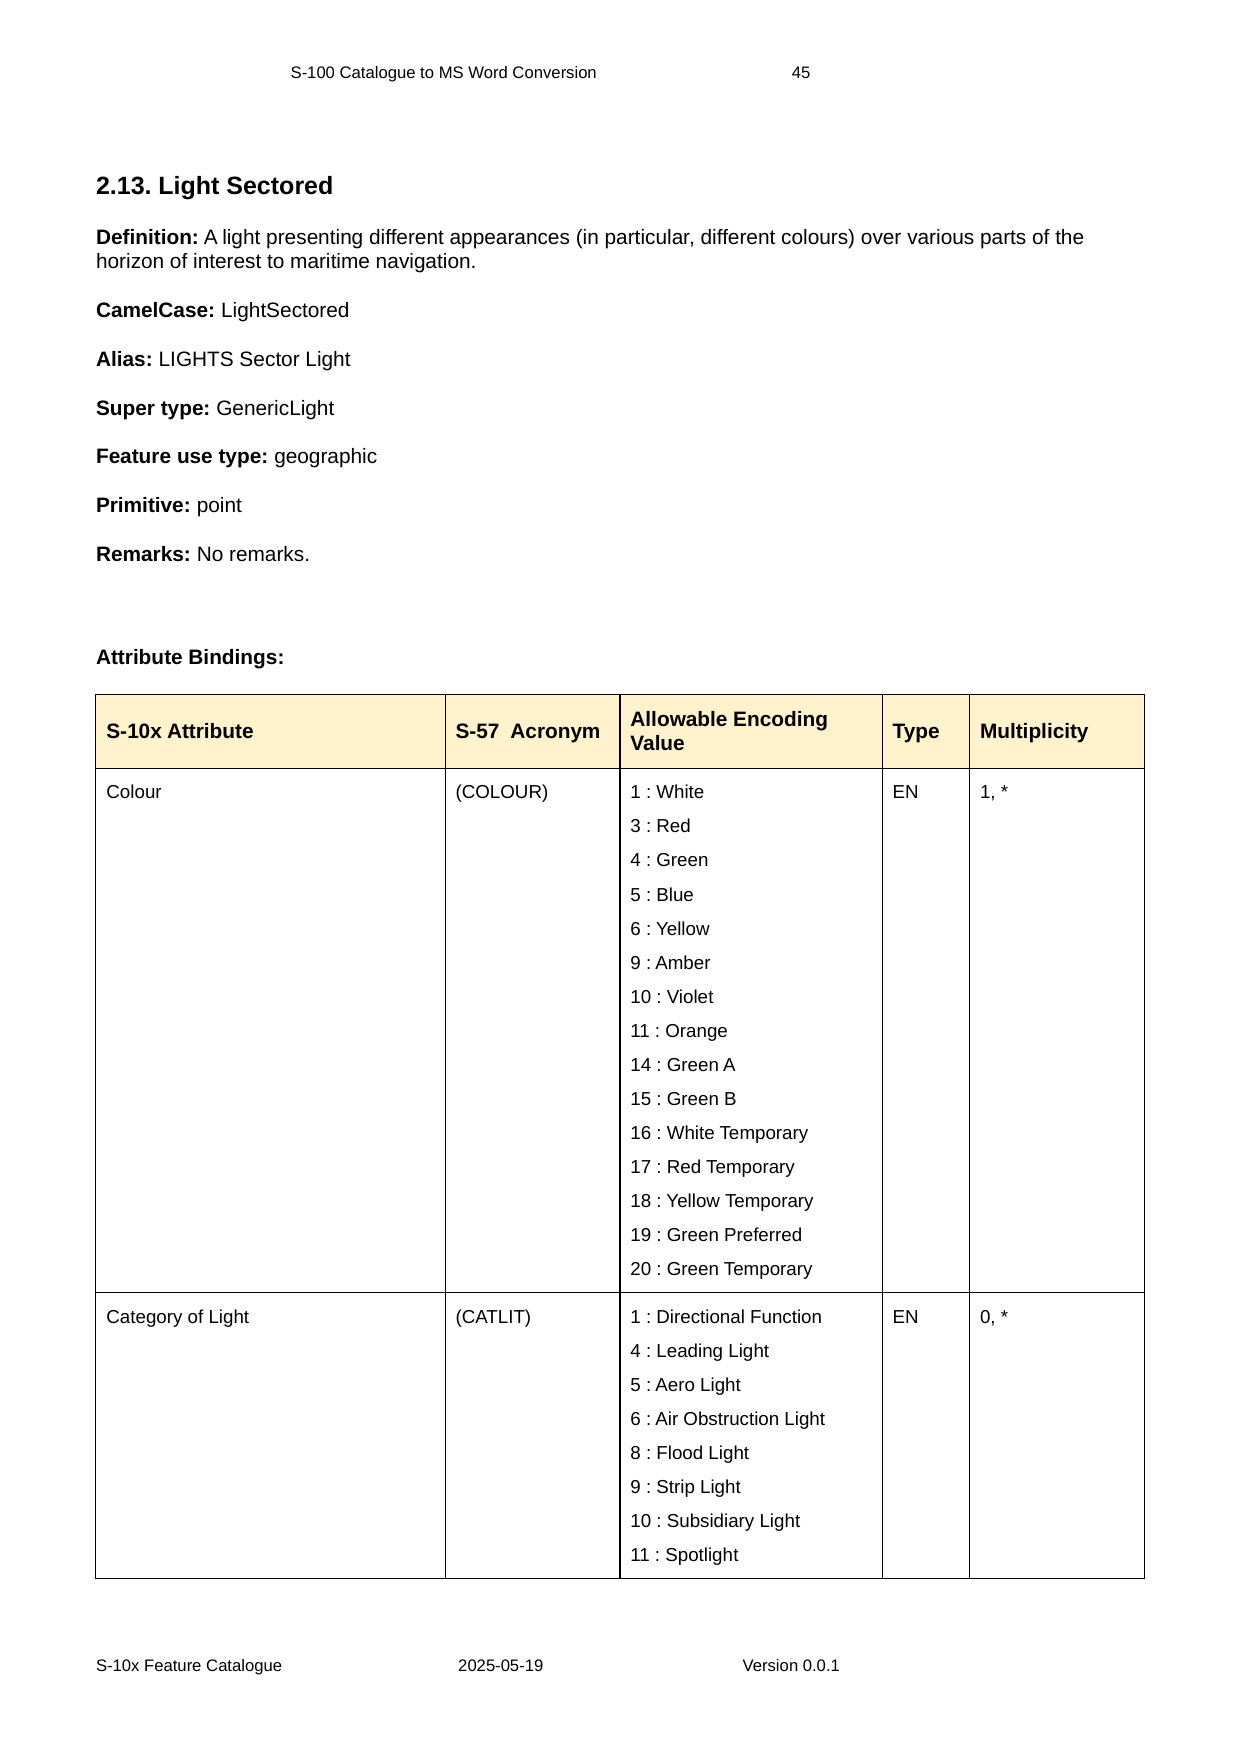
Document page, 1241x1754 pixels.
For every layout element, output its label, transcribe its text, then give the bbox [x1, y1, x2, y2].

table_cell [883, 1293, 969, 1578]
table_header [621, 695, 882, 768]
text 2.13. Light Sectored [96, 171, 1144, 199]
text Attribute Bindings: [96, 645, 1144, 669]
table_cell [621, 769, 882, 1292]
text Feature use type: geographic [96, 444, 1144, 468]
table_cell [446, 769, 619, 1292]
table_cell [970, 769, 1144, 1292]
text Alias: LIGHTS Sector Light [96, 346, 1144, 370]
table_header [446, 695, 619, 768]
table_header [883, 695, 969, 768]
text CamelCase: LightSectored [96, 297, 1144, 321]
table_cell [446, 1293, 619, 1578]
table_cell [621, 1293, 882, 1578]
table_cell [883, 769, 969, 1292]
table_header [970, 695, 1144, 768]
text Remarks: No remarks. [96, 542, 1144, 566]
text Primitive: point [96, 493, 1144, 517]
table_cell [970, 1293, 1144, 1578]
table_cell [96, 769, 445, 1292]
text Super type: GenericLight [96, 395, 1144, 419]
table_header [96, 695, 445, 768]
text Definition: A light presenting different appearances (in particular, different colours) over various parts of the horizon of interest to maritime navigation. [96, 224, 1144, 272]
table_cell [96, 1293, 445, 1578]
